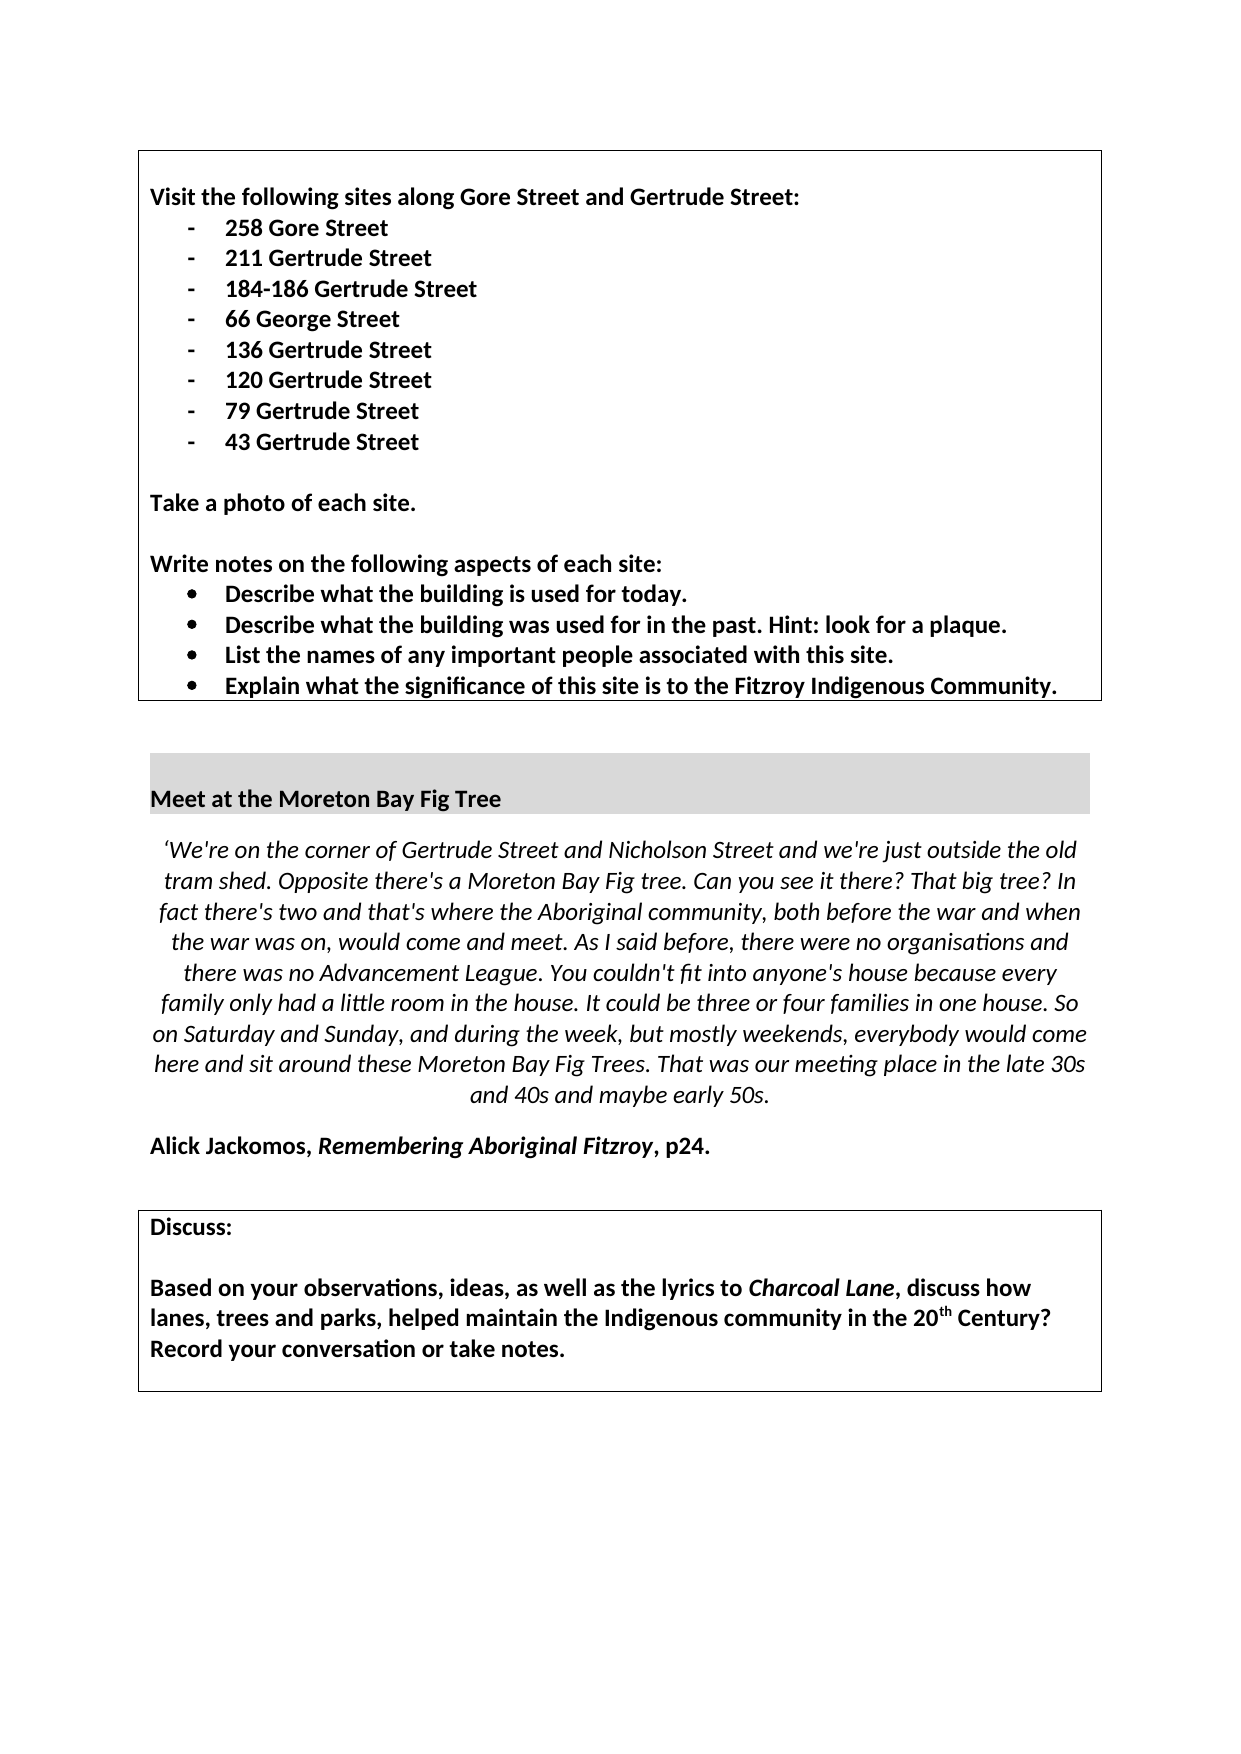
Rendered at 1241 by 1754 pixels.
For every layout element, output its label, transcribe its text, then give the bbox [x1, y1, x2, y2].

text ‘We're on the corner of Gertrude Street and Nicholson Street and we're just outside the old tram shed. Opposite there's a Moreton Bay Fig tree. Can you see it there? That big tree? In fact there's two and that's where the Aboriginal community, both before the war and when the war was on, would come and meet. As I said before, there were no organisations and there was no Advancement League. You couldn't fit into anyone's house because every family only had a little room in the house. It could be three or four families in one house. So on Saturday and Sunday, and during the week, but mostly weekends, everybody would come here and sit around these Moreton Bay Fig Trees. That was our meeting place in the late 30s and 40s and maybe early 50s. [150, 835, 1090, 1109]
text Alick Jackomos, Remembering Aboriginal Fitzroy, p24. [150, 1130, 1090, 1189]
table_header Discuss: Based on your observations, ideas, as well as the lyrics to Charcoal Lane, discuss how lanes, trees and parks, helped maintain the Indigenous community in the 20th Century? Record your conversation or take notes. [139, 1211, 1101, 1391]
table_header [139, 151, 1101, 700]
text Meet at the Moreton Bay Fig Tree [150, 753, 1090, 814]
